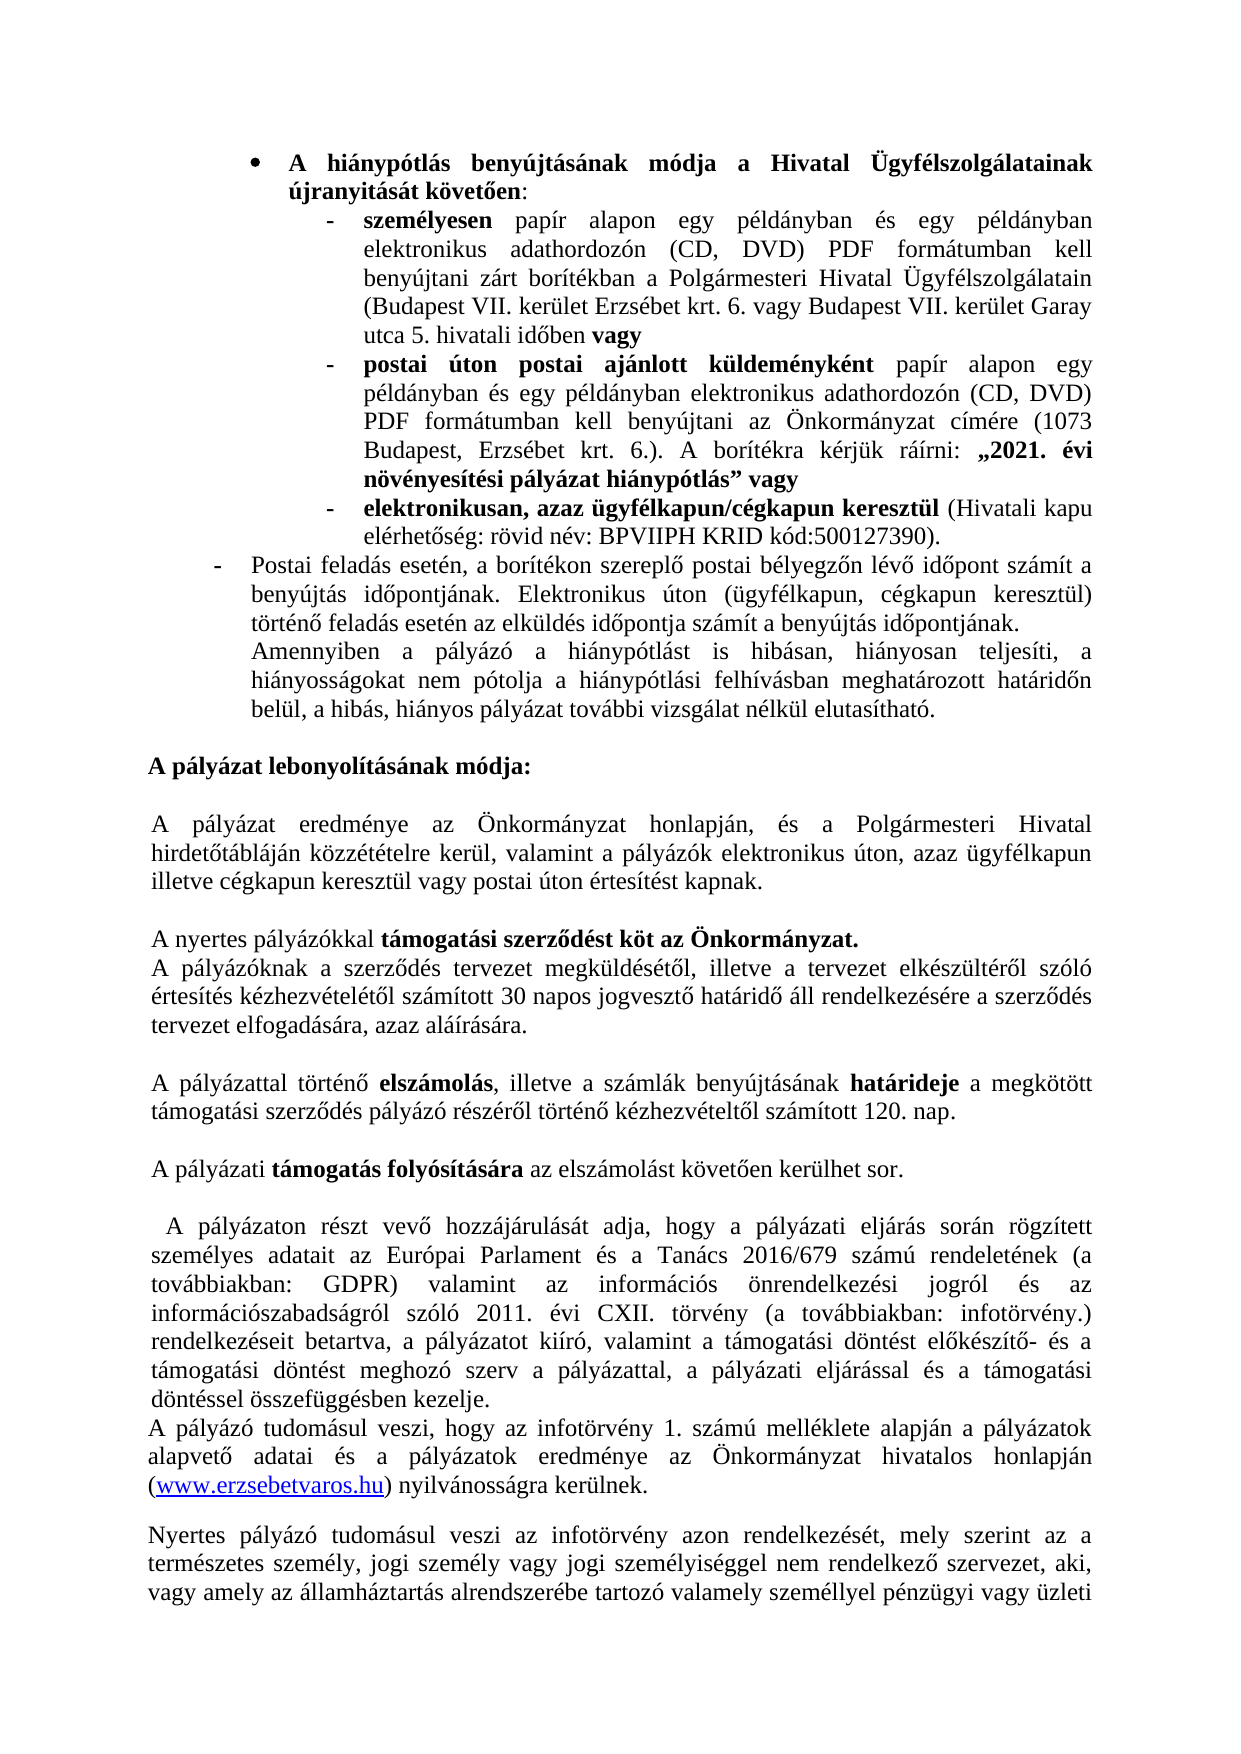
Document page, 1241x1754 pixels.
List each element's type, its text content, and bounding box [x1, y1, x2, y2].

text A pályázaton részt vevő hozzájárulását adja, hogy a pályázati eljárás során rögzített személyes adatait az Európai Parlament és a Tanács 2016/679 számú rendeletének (a továbbiakban: GDPR) valamint az információs önrendelkezési jogról és az információszabadságról szóló 2011. évi CXII. törvény (a továbbiakban: infotörvény.) rendelkezéseit betartva, a pályázatot kiíró, valamint a támogatási döntést előkészítő- és a támogatási döntést meghozó szerv a pályázattal, a pályázati eljárással és a támogatási döntéssel összefüggésben kezelje. [151, 1211, 1093, 1413]
text A pályázat lebonyolításának módja: [148, 751, 1093, 780]
list postai úton postai ajánlott küldeményként papír alapon egy példányban és egy példányban elektronikus adathordozón (CD, DVD) PDF formátumban kell benyújtani az Önkormányzat címére (1073 Budapest, Erzsébet krt. 6.). A borítékra kérjük ráírni: „2021. évi növényesítési pályázat hiánypótlás” vagy [326, 349, 1093, 493]
text A pályázat eredménye az Önkormányzat honlapján, és a Polgármesteri Hivatal hirdetőtábláján közzétételre kerül, valamint a pályázók elektronikus úton, azaz ügyfélkapun illetve cégkapun keresztül vagy postai úton értesítést kapnak. [151, 809, 1093, 895]
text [148, 1520, 1093, 1606]
list személyesen papír alapon egy példányban és egy példányban elektronikus adathordozón (CD, DVD) PDF formátumban kell benyújtani zárt borítékban a Polgármesteri Hivatal Ügyfélszolgálatain (Budapest VII. kerület Erzsébet krt. 6. vagy Budapest VII. kerület Garay utca 5. hivatali időben vagy [326, 205, 1093, 349]
list Postai feladás esetén, a borítékon szereplő postai bélyegzőn lévő időpont számít a benyújtás időpontjának. Elektronikus úton (ügyfélkapun, cégkapun keresztül) történő feladás esetén az elküldés időpontja számít a benyújtás időpontjának. [213, 550, 1093, 636]
list A hiánypótlás benyújtásának módja a Hivatal Ügyfélszolgálatainak újranyitását követően: [251, 148, 1093, 205]
text A pályázattal történő elszámolás, illetve a számlák benyújtásának határideje a megkötött támogatási szerződés pályázó részéről történő kézhezvételtől számított 120. nap. [151, 1068, 1093, 1125]
text Amennyiben a pályázó a hiánypótlást is hibásan, hiányosan teljesíti, a hiányosságokat nem pótolja a hiánypótlási felhívásban meghatározott határidőn belül, a hibás, hiányos pályázat további vizsgálat nélkül elutasítható. [251, 636, 1093, 723]
list elektronikusan, azaz ügyfélkapun/cégkapun keresztül (Hivatali kapu elérhetőség: rövid név: BPVIIPH KRID kód:500127390). [326, 493, 1093, 550]
text A pályázóknak a szerződés tervezet megküldésétől, illetve a tervezet elkészültéről szóló értesítés kézhezvételétől számított 30 napos jogvesztő határidő áll rendelkezésére a szerződés tervezet elfogadására, azaz aláírására. [151, 953, 1093, 1039]
text A nyertes pályázókkal támogatási szerződést köt az Önkormányzat. [151, 924, 1093, 953]
text A pályázati támogatás folyósítására az elszámolást követően kerülhet sor. [151, 1154, 1093, 1183]
text A pályázó tudomásul veszi, hogy az infotörvény 1. számú melléklete alapján a pályázatok alapvető adatai és a pályázatok eredménye az Önkormányzat hivatalos honlapján (www.erzsebetvaros.hu) nyilvánosságra kerülnek. [148, 1413, 1093, 1499]
